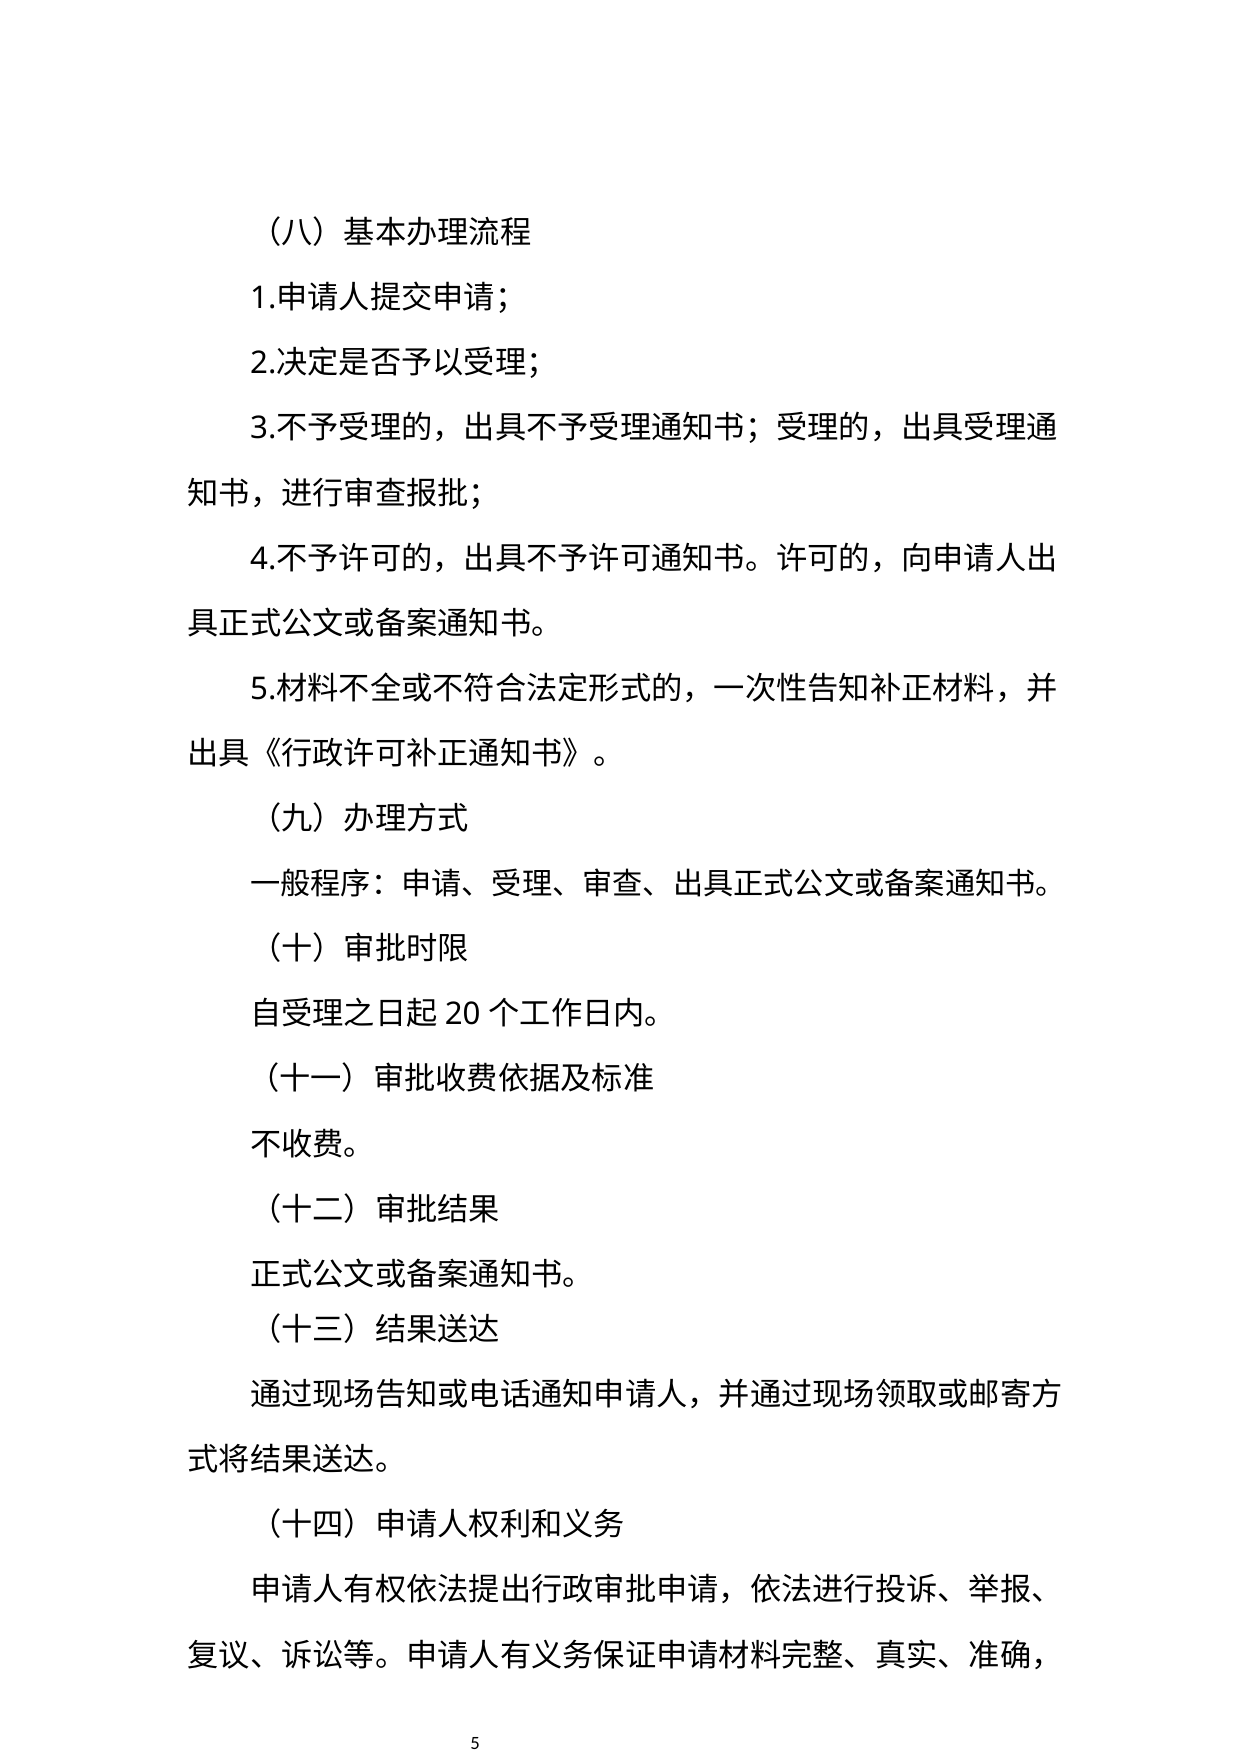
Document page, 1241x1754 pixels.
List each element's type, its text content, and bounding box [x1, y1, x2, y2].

text 1.申请人提交申请； [250, 280, 1090, 316]
text （九）办理方式 [250, 801, 1090, 837]
text 复议、诉讼等。申请人有义务保证申请材料完整、真实、准确， [187, 1637, 1090, 1673]
text （十三）结果送达 [250, 1312, 1090, 1347]
text 自受理之日起 20 个工作日内。 [250, 996, 1090, 1032]
text 申请人有权依法提出行政审批申请，依法进行投诉、举报、 [250, 1572, 1090, 1608]
text 5.材料不全或不符合法定形式的，一次性告知补正材料，并 [250, 671, 1090, 707]
text 式将结果送达。 [187, 1442, 1090, 1478]
text （八）基本办理流程 [250, 215, 1090, 251]
text （十一）审批收费依据及标准 [248, 1061, 1090, 1097]
text 4.不予许可的，出具不予许可通知书。许可的，向申请人出 [250, 541, 1090, 576]
text 知书，进行审查报批； [187, 476, 1090, 511]
text （十）审批时限 [250, 931, 1090, 967]
text 3.不予受理的，出具不予受理通知书；受理的，出具受理通 [250, 410, 1090, 446]
text 出具《行政许可补正通知书》。 [187, 736, 1090, 772]
text 不收费。 [250, 1126, 1090, 1162]
text 2.决定是否予以受理； [250, 345, 1090, 381]
text 通过现场告知或电话通知申请人，并通过现场领取或邮寄方 [250, 1377, 1090, 1413]
text 正式公文或备案通知书。 [250, 1257, 1090, 1292]
text 具正式公文或备案通知书。 [187, 606, 1090, 641]
text 一般程序：申请、受理、审查、出具正式公文或备案通知书。 [250, 867, 1090, 902]
text （十四）申请人权利和义务 [250, 1507, 1090, 1543]
text （十二）审批结果 [250, 1191, 1090, 1227]
